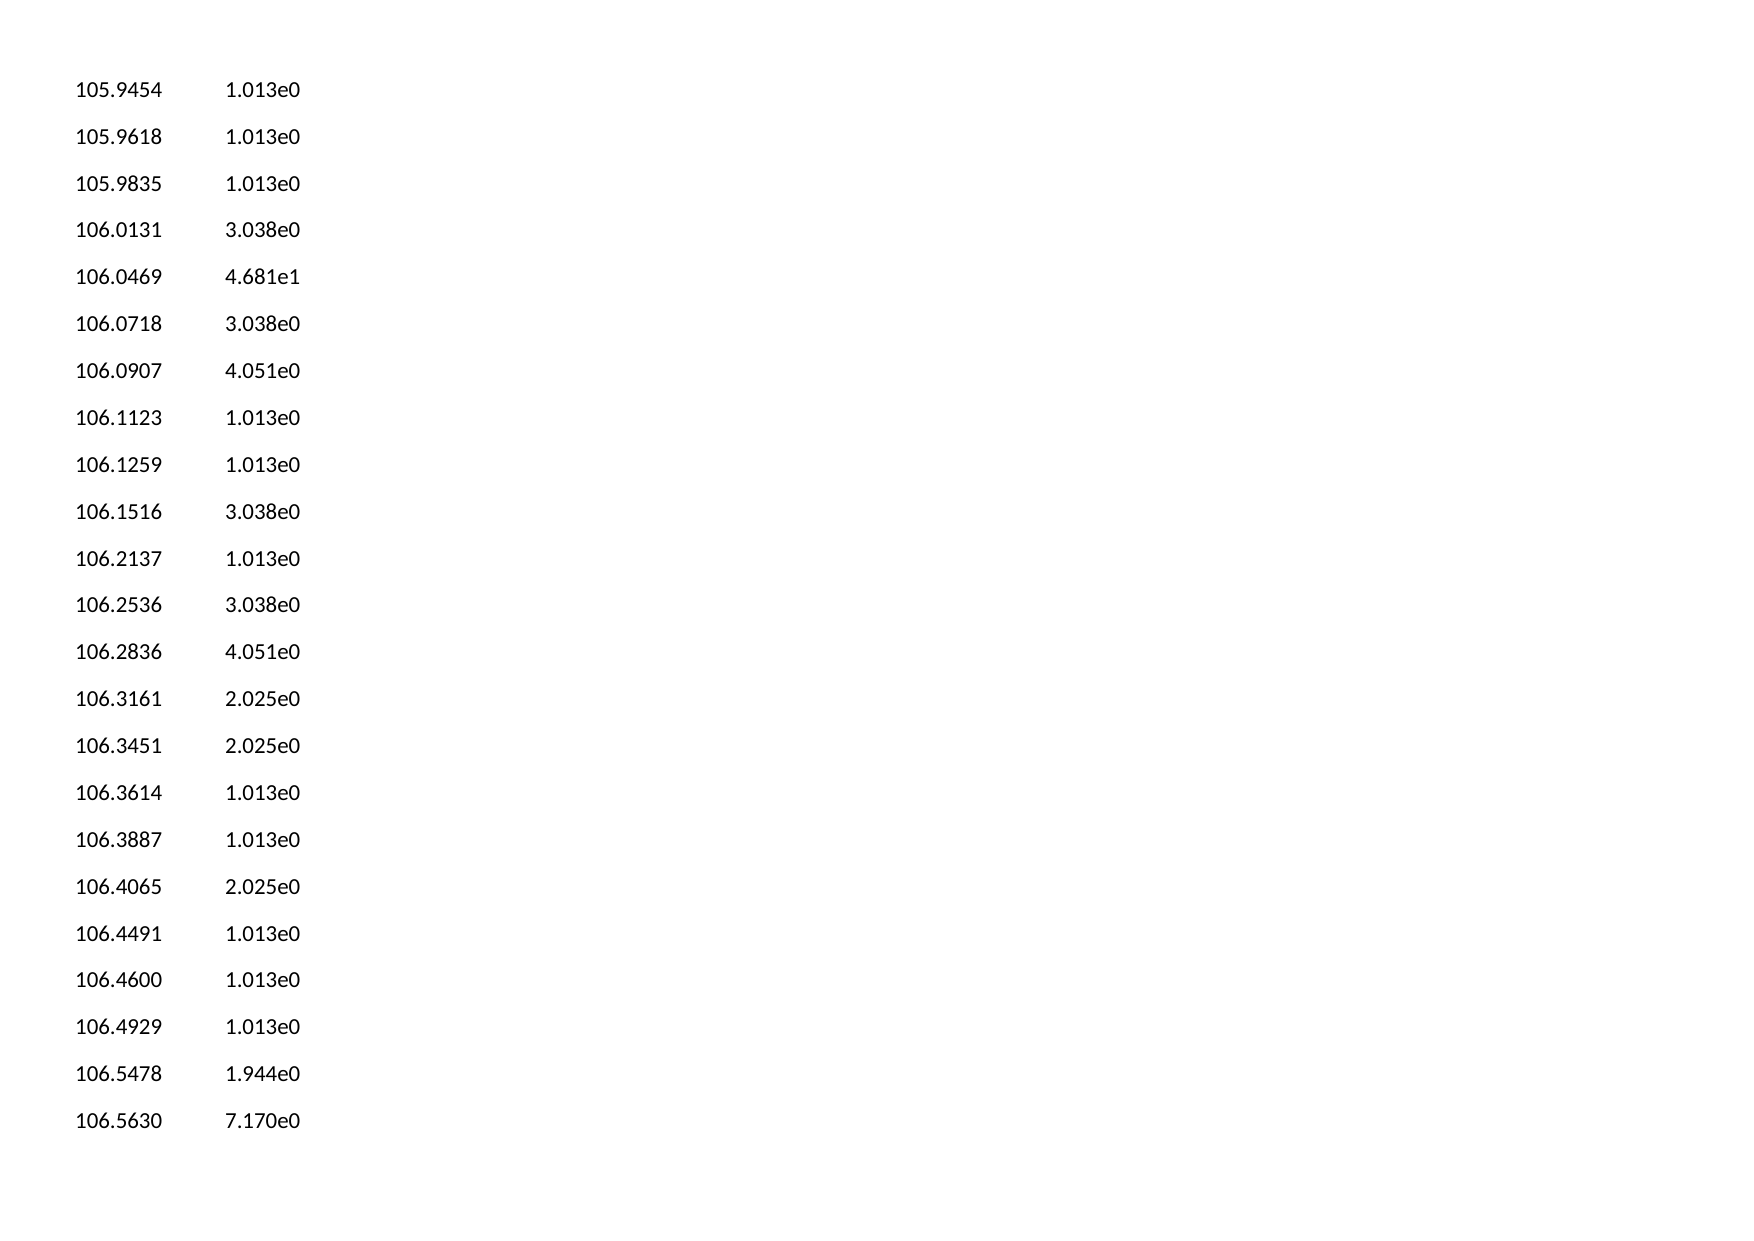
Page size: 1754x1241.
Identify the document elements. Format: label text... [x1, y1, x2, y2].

text 106.1123 1.013e0 [75, 403, 1679, 431]
text 106.0131 3.038e0 [75, 216, 1679, 244]
text 106.3614 1.013e0 [75, 778, 1679, 806]
text 106.2836 4.051e0 [75, 637, 1679, 666]
text 106.3451 2.025e0 [75, 731, 1679, 759]
text 106.1516 3.038e0 [75, 497, 1679, 525]
text 106.4491 1.013e0 [75, 919, 1679, 947]
text 106.0907 4.051e0 [75, 356, 1679, 384]
text 106.4065 2.025e0 [75, 872, 1679, 900]
text 106.4929 1.013e0 [75, 1012, 1679, 1041]
text 106.3161 2.025e0 [75, 684, 1679, 712]
text 106.1259 1.013e0 [75, 450, 1679, 478]
text 106.3887 1.013e0 [75, 825, 1679, 853]
text 106.5630 7.170e0 [75, 1106, 1679, 1134]
text 105.9835 1.013e0 [75, 169, 1679, 197]
text 106.0469 4.681e1 [75, 262, 1679, 291]
text 105.9454 1.013e0 [75, 75, 1679, 103]
text 105.9618 1.013e0 [75, 122, 1679, 150]
text 106.5478 1.944e0 [75, 1059, 1679, 1087]
text 106.0718 3.038e0 [75, 309, 1679, 337]
text 106.2536 3.038e0 [75, 591, 1679, 619]
text 106.2137 1.013e0 [75, 544, 1679, 572]
text 106.4600 1.013e0 [75, 966, 1679, 994]
